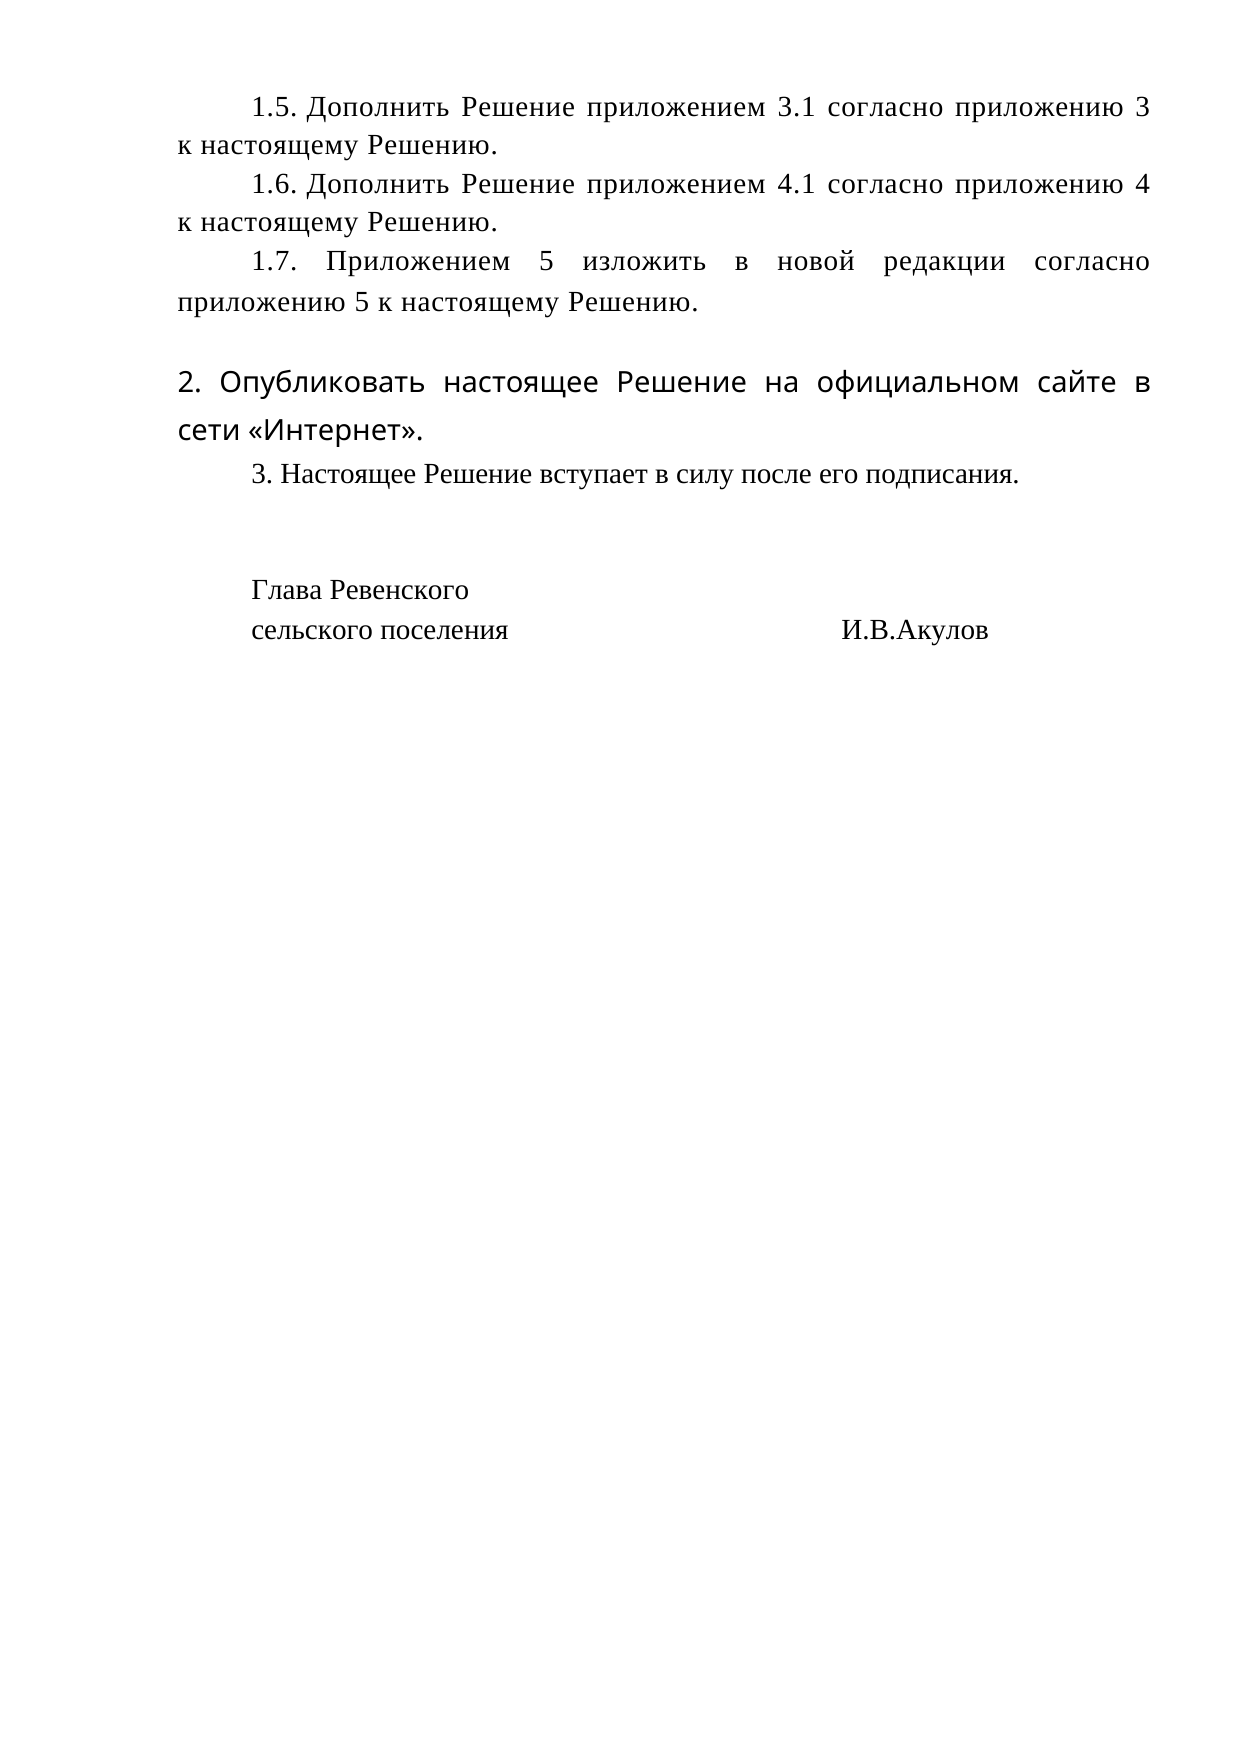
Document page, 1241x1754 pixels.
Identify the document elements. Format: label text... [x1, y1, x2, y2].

text 1.5. Дополнить Решение приложением 3.1 согласно приложению 3 к настоящему Решению. [177, 89, 1152, 161]
list 3. Настоящее Решение вступает в силу после его подписания. [177, 456, 1152, 490]
text Глава Ревенского [177, 572, 1152, 606]
text сельского поселения И.В.Акулов [177, 612, 1152, 646]
text 2. Опубликовать настоящее Решение на официальном сайте в сети «Интернет». [177, 361, 1152, 448]
text 1.6. Дополнить Решение приложением 4.1 согласно приложению 4 к настоящему Решению. [177, 166, 1152, 238]
text 1.7. Приложением 5 изложить в новой редакции согласно приложению 5 к настоящему Решению. [177, 243, 1152, 319]
